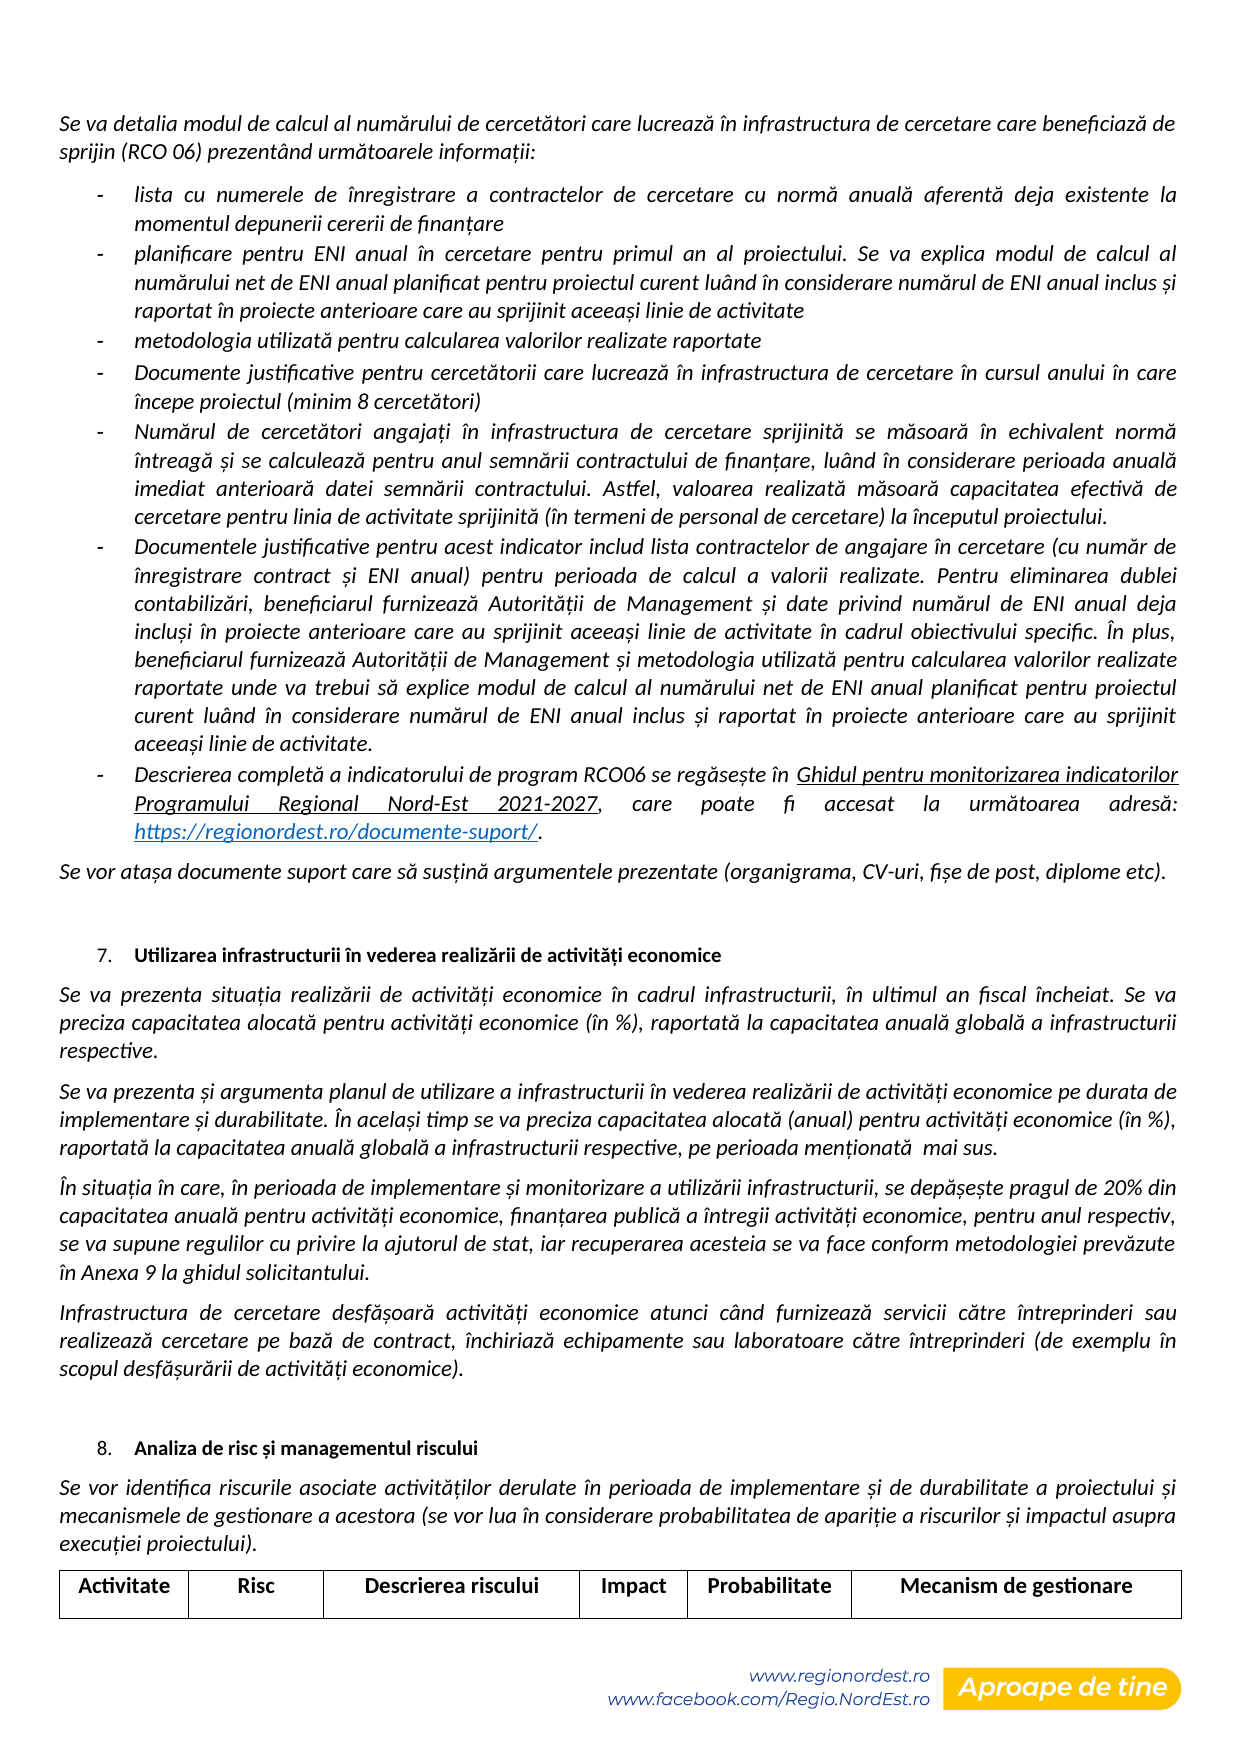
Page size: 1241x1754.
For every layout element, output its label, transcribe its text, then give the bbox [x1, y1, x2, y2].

list Documentele justificative pentru acest indicator includ lista contractelor de angajare în cercetare (cu număr de înregistrare contract și ENI anual) pentru perioada de calcul a valorii realizate. Pentru eliminarea dublei contabilizări, beneficiarul furnizează Autorității de Management și date privind numărul de ENI anual deja incluși în proiecte anterioare care au sprijinit aceeași linie de activitate în cadrul obiectivului specific. În plus, beneficiarul furnizează Autorității de Management și metodologia utilizată pentru calcularea valorilor realizate raportate unde va trebui să explice modul de calcul al numărului net de ENI anual planificat pentru proiectul curent luând în considerare numărul de ENI anual inclus și raportat în proiecte anterioare care au sprijinit aceeași linie de activitate. [97, 530, 1181, 757]
table_header Impact [580, 1571, 687, 1617]
subtitle Utilizarea infrastructurii în vederea realizării de activități economice [97, 942, 1181, 968]
list metodologia utilizată pentru calcularea valorilor realizate raportate [97, 324, 1181, 356]
list Documente justificative pentru cercetătorii care lucrează în infrastructura de cercetare în cursul anului în care începe proiectul (minim 8 cercetători) [97, 356, 1181, 415]
list lista cu numerele de înregistrare a contractelor de cercetare cu normă anuală aferentă deja existente la momentul depunerii cererii de finanţare [97, 178, 1181, 237]
text Infrastructura de cercetare desfășoară activități economice atunci când furnizează servicii către întreprinderi sau realizează cercetare pe bază de contract, închiriază echipamente sau laboratoare către întreprinderi (de exemplu în scopul desfășurării de activități economice). [59, 1298, 1181, 1382]
text Se va prezenta situația realizării de activități economice în cadrul infrastructurii, în ultimul an fiscal încheiat. Se va preciza capacitatea alocată pentru activități economice (în %), raportată la capacitatea anuală globală a infrastructurii respective. [59, 980, 1181, 1064]
subtitle Analiza de risc și managementul riscului [97, 1435, 1181, 1461]
text În situația în care, în perioada de implementare și monitorizare a utilizării infrastructurii, se depășește pragul de 20% din capacitatea anuală pentru activități economice, finanțarea publică a întregii activități economice, pentru anul respectiv, se va supune regulilor cu privire la ajutorul de stat, iar recuperarea acesteia se va face conform metodologiei prevăzute în Anexa 9 la ghidul solicitantului. [59, 1173, 1181, 1286]
table_header Mecanism de gestionare [852, 1571, 1181, 1617]
list Numărul de cercetători angajați în infrastructura de cercetare sprijinită se măsoară în echivalent normă întreagă și se calculează pentru anul semnării contractului de finanțare, luând în considerare perioada anuală imediat anterioară datei semnării contractului. Astfel, valoarea realizată măsoară capacitatea efectivă de cercetare pentru linia de activitate sprijinită (în termeni de personal de cercetare) la începutul proiectului. [97, 415, 1181, 530]
table_header Activitate [60, 1571, 188, 1617]
list Descrierea completă a indicatorului de program RCO06 se regăsește în Ghidul pentru monitorizarea indicatorilor Programului Regional Nord-Est 2021-2027, care poate fi accesat la următoarea adresă: https://regionordest.ro/documente-suport/. [97, 757, 1181, 845]
text Se va prezenta și argumenta planul de utilizare a infrastructurii în vederea realizării de activități economice pe durata de implementare și durabilitate. În același timp se va preciza capacitatea alocată (anual) pentru activități economice (în %), raportată la capacitatea anuală globală a infrastructurii respective, pe perioada menționată mai sus. [59, 1077, 1181, 1161]
list planificare pentru ENI anual în cercetare pentru primul an al proiectului. Se va explica modul de calcul al numărului net de ENI anual planificat pentru proiectul curent luând în considerare numărul de ENI anual inclus și raportat în proiecte anterioare care au sprijinit aceeași linie de activitate [97, 237, 1181, 324]
table_header Risc [189, 1571, 323, 1617]
text Se vor atașa documente suport care să susțină argumentele prezentate (organigrama, CV-uri, fișe de post, diplome etc). [59, 857, 1181, 885]
table_header Probabilitate [688, 1571, 851, 1617]
text Se va detalia modul de calcul al numărului de cercetători care lucrează în infrastructura de cercetare care beneficiază de sprijin (RCO 06) prezentând următoarele informații: [59, 109, 1181, 165]
table_header Descrierea riscului [324, 1571, 579, 1617]
text Se vor identifica riscurile asociate activităților derulate în perioada de implementare și de durabilitate a proiectului și mecanismele de gestionare a acestora (se vor lua în considerare probabilitatea de apariție a riscurilor și impactul asupra execuției proiectului). [59, 1473, 1181, 1557]
